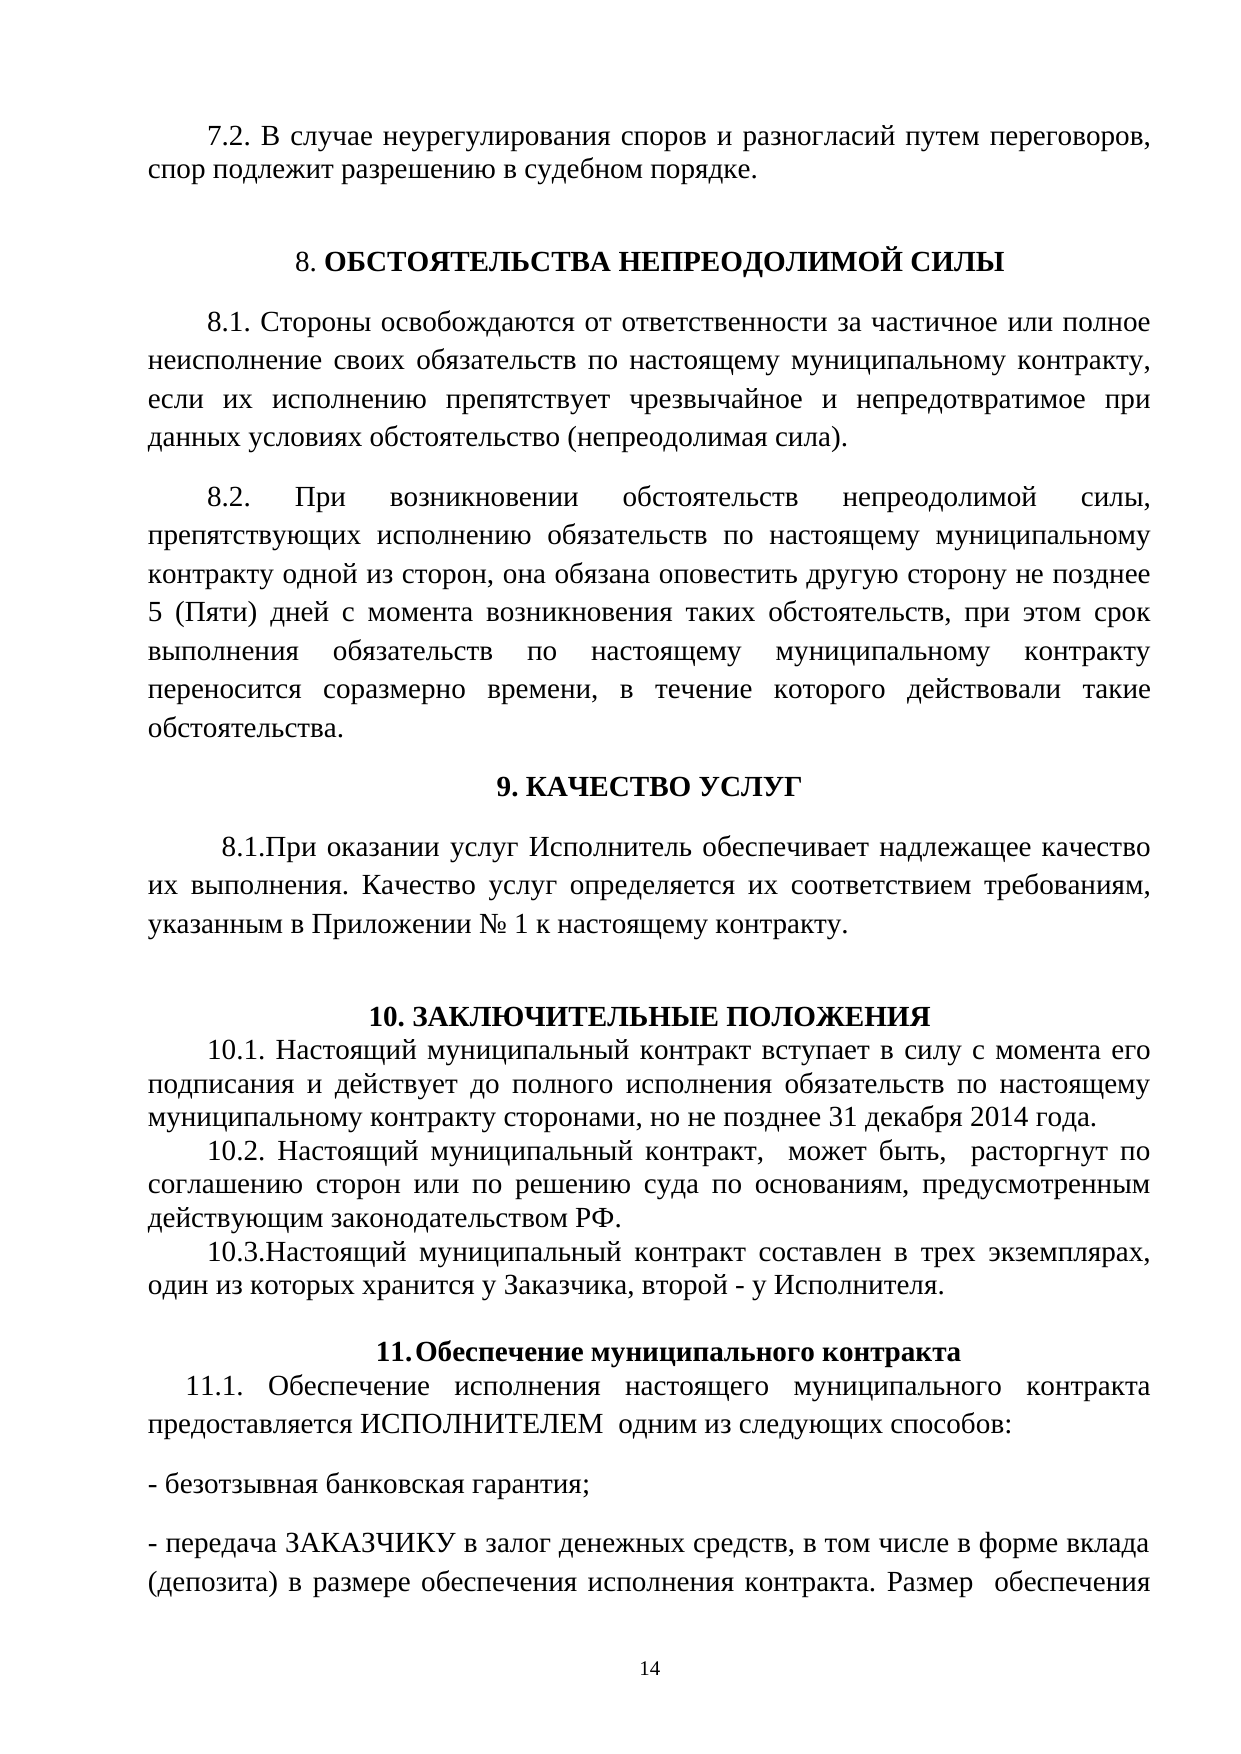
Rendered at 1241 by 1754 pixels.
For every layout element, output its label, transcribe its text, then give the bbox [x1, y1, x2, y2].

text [148, 1525, 1152, 1597]
text 10.3.Настоящий муниципальный контракт составлен в трех экземплярах, один из которых хранится у Заказчика, второй - у Исполнителя. [148, 1234, 1152, 1301]
text 10. ЗАКЛЮЧИТЕЛЬНЫЕ ПОЛОЖЕНИЯ [148, 999, 1152, 1032]
text 10.2. Настоящий муниципальный контракт, может быть, расторгнут по соглашению сторон или по решению суда по основаниям, предусмотренным действующим законодательством РФ. [148, 1133, 1152, 1234]
text - безотзывная банковская гарантия; [148, 1466, 1152, 1499]
text 11.1. Обеспечение исполнения настоящего муниципального контракта предоставляется ИСПОЛНИТЕЛЕМ одним из следующих способов: [148, 1368, 1152, 1440]
text 8.2. При возникновении обстоятельств непреодолимой силы, препятствующих исполнению обязательств по настоящему муниципальному контракту одной из сторон, она обязана оповестить другую сторону не позднее 5 (Пяти) дней с момента возникновения таких обстоятельств, при этом срок выполнения обязательств по настоящему муниципальному контракту переносится соразмерно времени, в течение которого действовали такие обстоятельства. [148, 479, 1152, 744]
text 7.2. В случае неурегулирования споров и разногласий путем переговоров, спор подлежит разрешению в судебном порядке. [148, 118, 1152, 185]
text 8. ОБСТОЯТЕЛЬСТВА НЕПРЕОДОЛИМОЙ СИЛЫ [148, 244, 1152, 278]
list Обеспечение муниципального контракта [185, 1334, 1152, 1368]
text 10.1. Настоящий муниципальный контракт вступает в силу с момента его подписания и действует до полного исполнения обязательств по настоящему муниципальному контракту сторонами, но не позднее 31 декабря 2014 года. [148, 1032, 1152, 1133]
text 8.1. Стороны освобождаются от ответственности за частичное или полное неисполнение своих обязательств по настоящему муниципальному контракту, если их исполнению препятствует чрезвычайное и непредотвратимое при данных условиях обстоятельство (непреодолимая сила). [148, 304, 1152, 453]
text 8.1.При оказании услуг Исполнитель обеспечивает надлежащее качество их выполнения. Качество услуг определяется их соответствием требованиям, указанным в Приложении № 1 к настоящему контракту. [148, 829, 1152, 939]
text 9. КАЧЕСТВО УСЛУГ [148, 769, 1152, 803]
